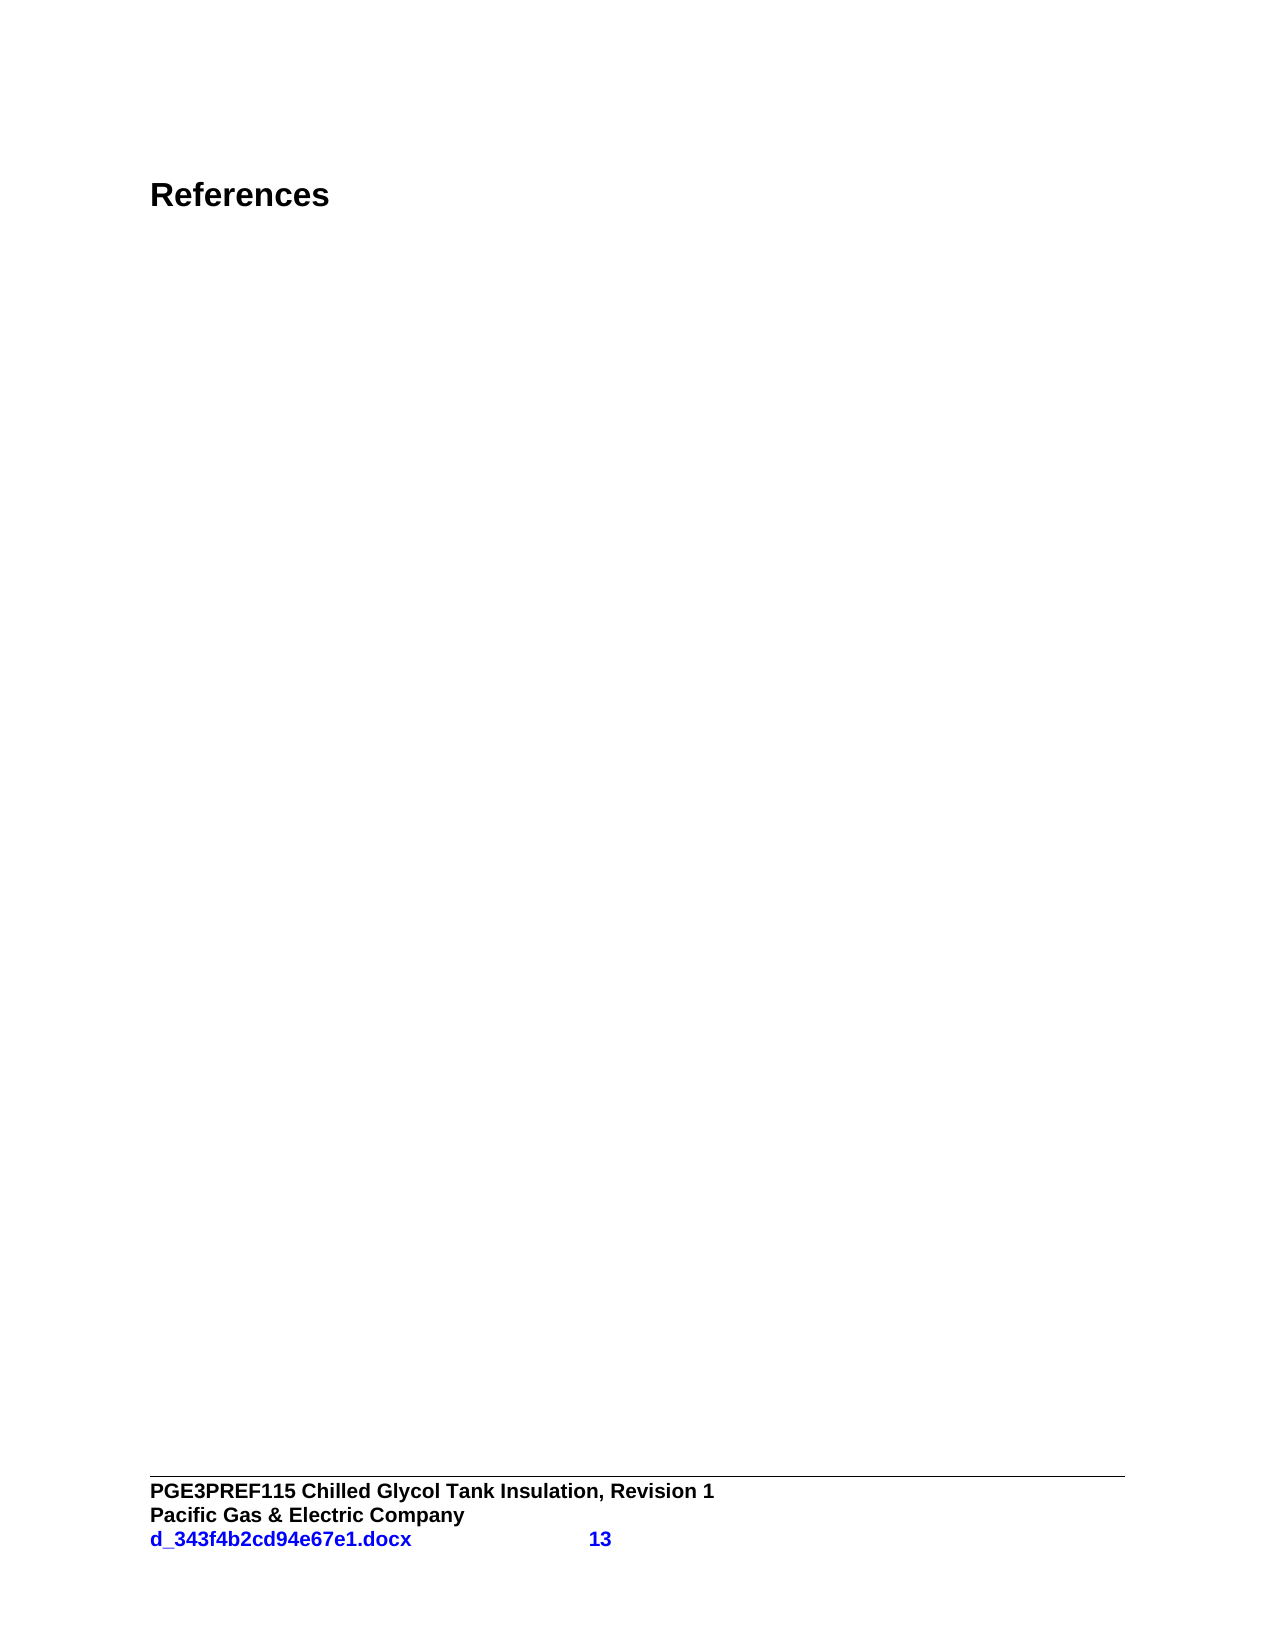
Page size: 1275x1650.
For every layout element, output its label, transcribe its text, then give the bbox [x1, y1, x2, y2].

subtitle References [150, 175, 1125, 213]
